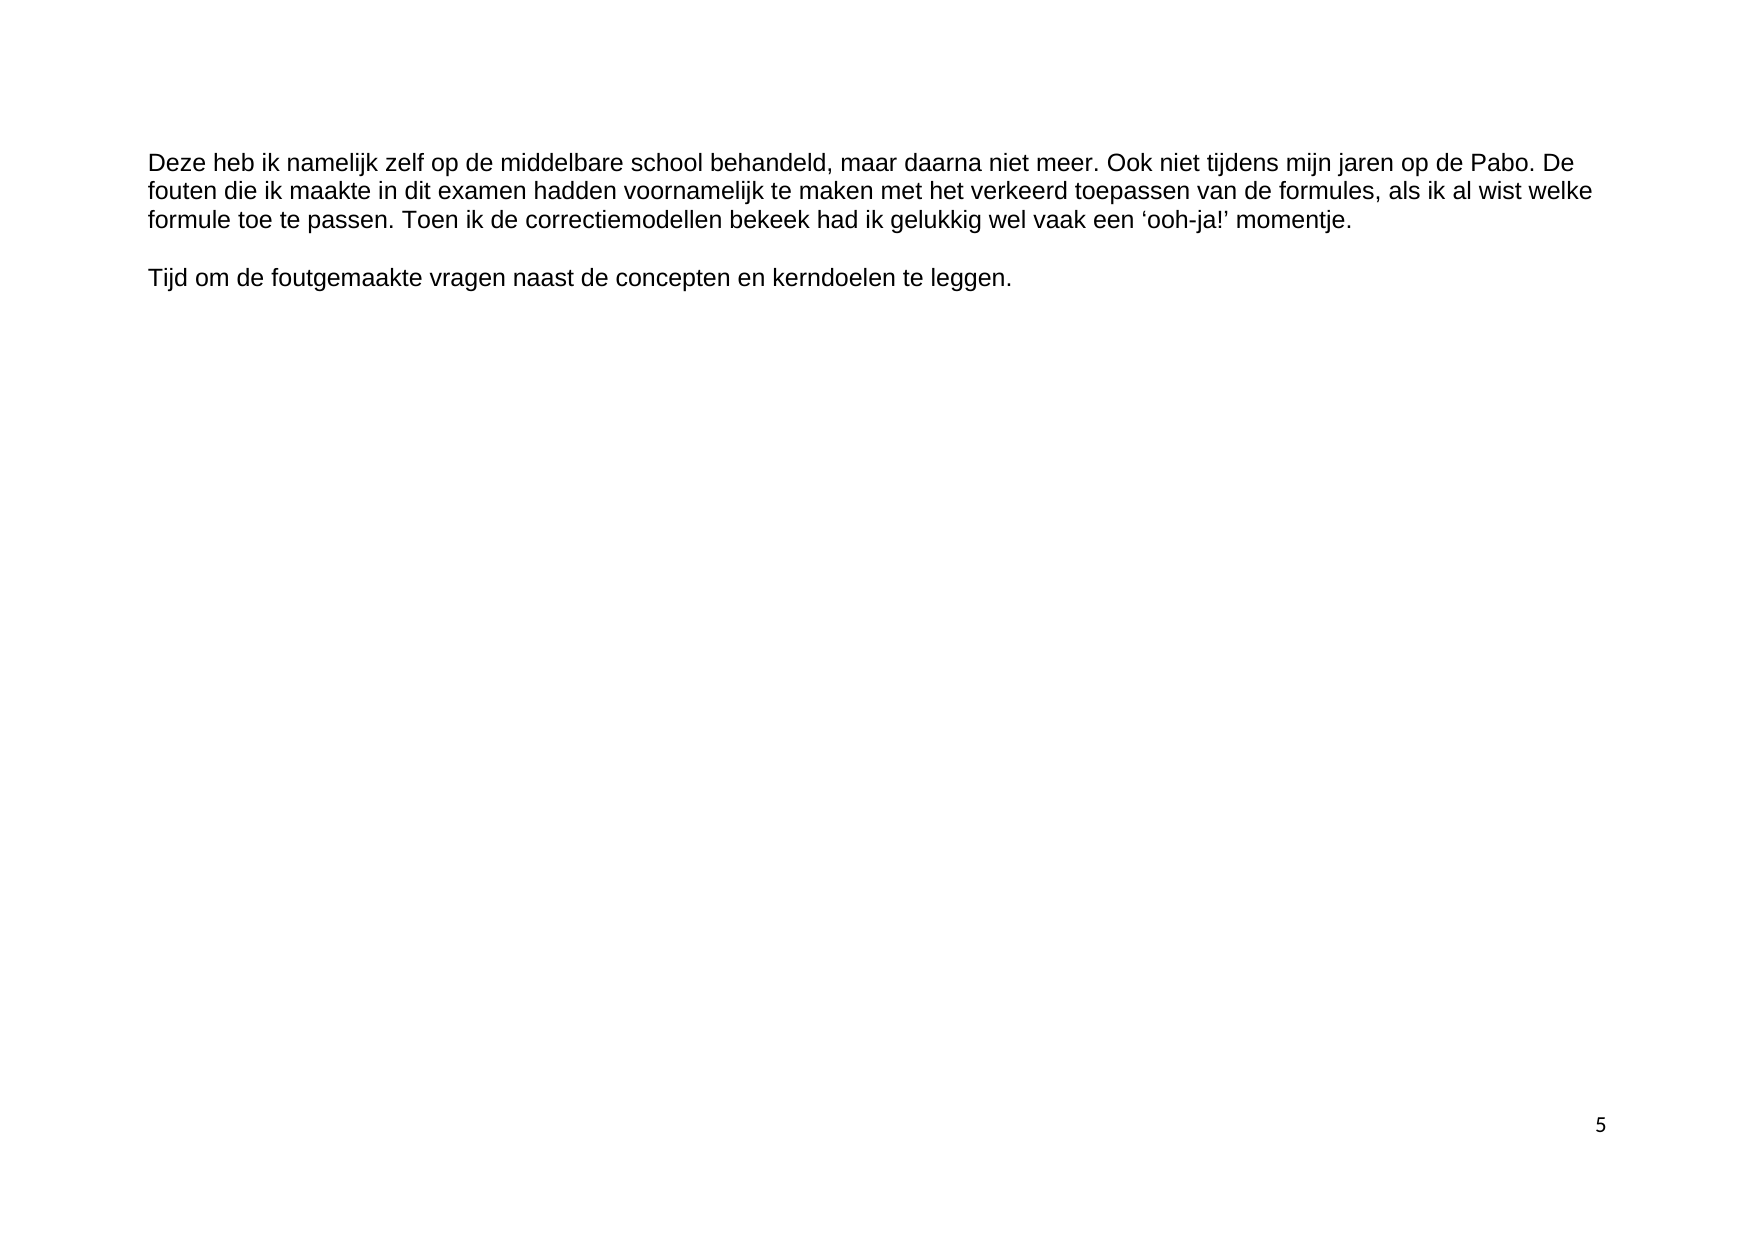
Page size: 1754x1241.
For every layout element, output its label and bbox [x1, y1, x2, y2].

text [148, 148, 1606, 320]
